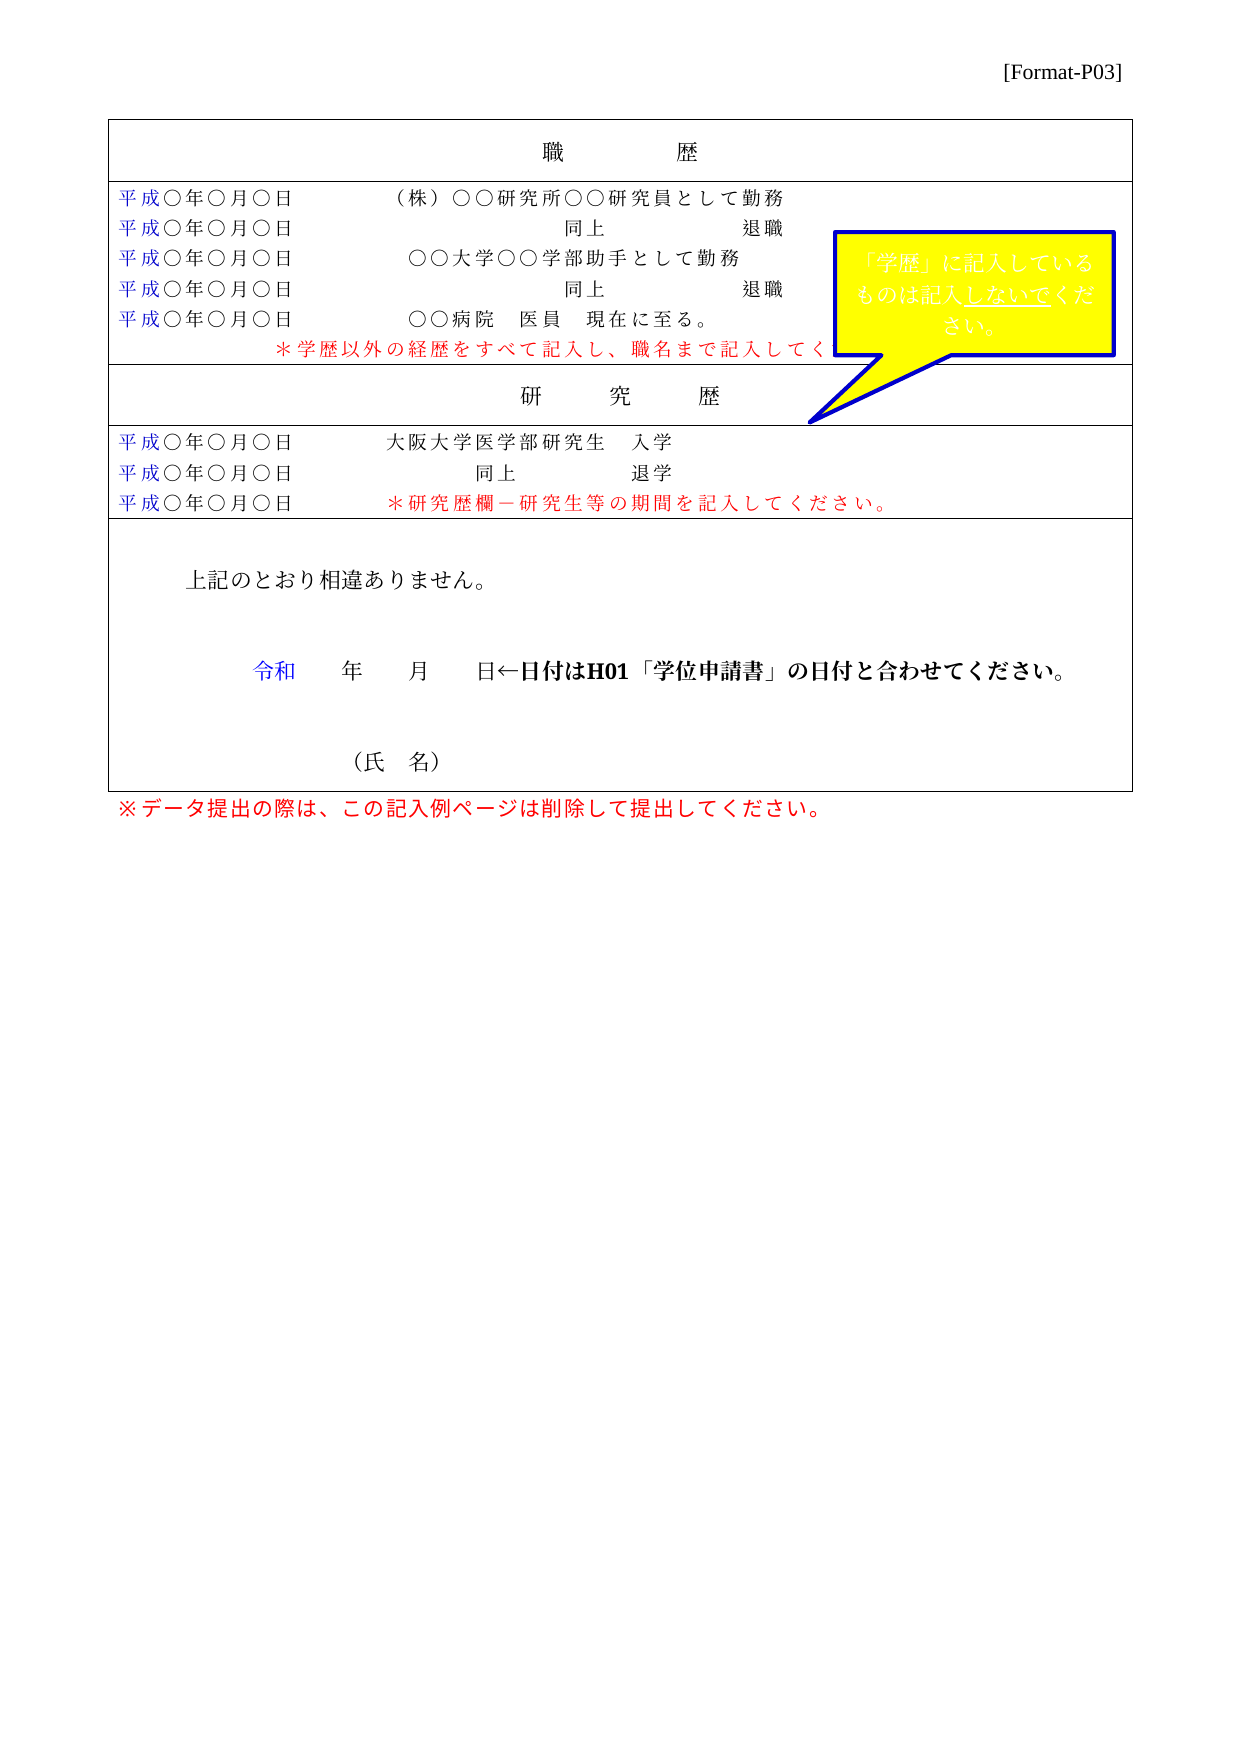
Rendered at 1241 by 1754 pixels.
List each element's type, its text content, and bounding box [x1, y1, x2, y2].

table_cell 平成○年○月○日 （株）○○研究所○○研究員として勤務 平成○年○月○日 同上 退職 平成○年○月○日 ○○大学○○学部助手として勤務 平成○年○月○日 同上 退職 平成○年○月○日 ○○病院 医員 現在に至る。 ＊学歴以外の経歴をすべて記入し、職名まで記入してください。 [109, 182, 1132, 364]
table_cell 職 歴 [109, 120, 1132, 181]
table_cell 上記のとおり相違ありません。 令和 年 月 日←日付はH01「学位申請書」の日付と合わせてください。 （氏 名） [109, 519, 1132, 791]
table_cell 研 究 歴 [812, 365, 1132, 425]
table_cell 大阪大学医学部研究生 入学 同上 退学 ＊研究歴欄－研究生等の期間を記入してください。 [375, 426, 1132, 517]
table_cell 平成○年○月○日 平成○年○月○日 平成○年○月○日 [109, 426, 375, 517]
table_cell 研 究 歴 [109, 365, 866, 425]
text ※データ提出の際は、この記入例ページは削除して提出してください。 [118, 792, 1122, 823]
